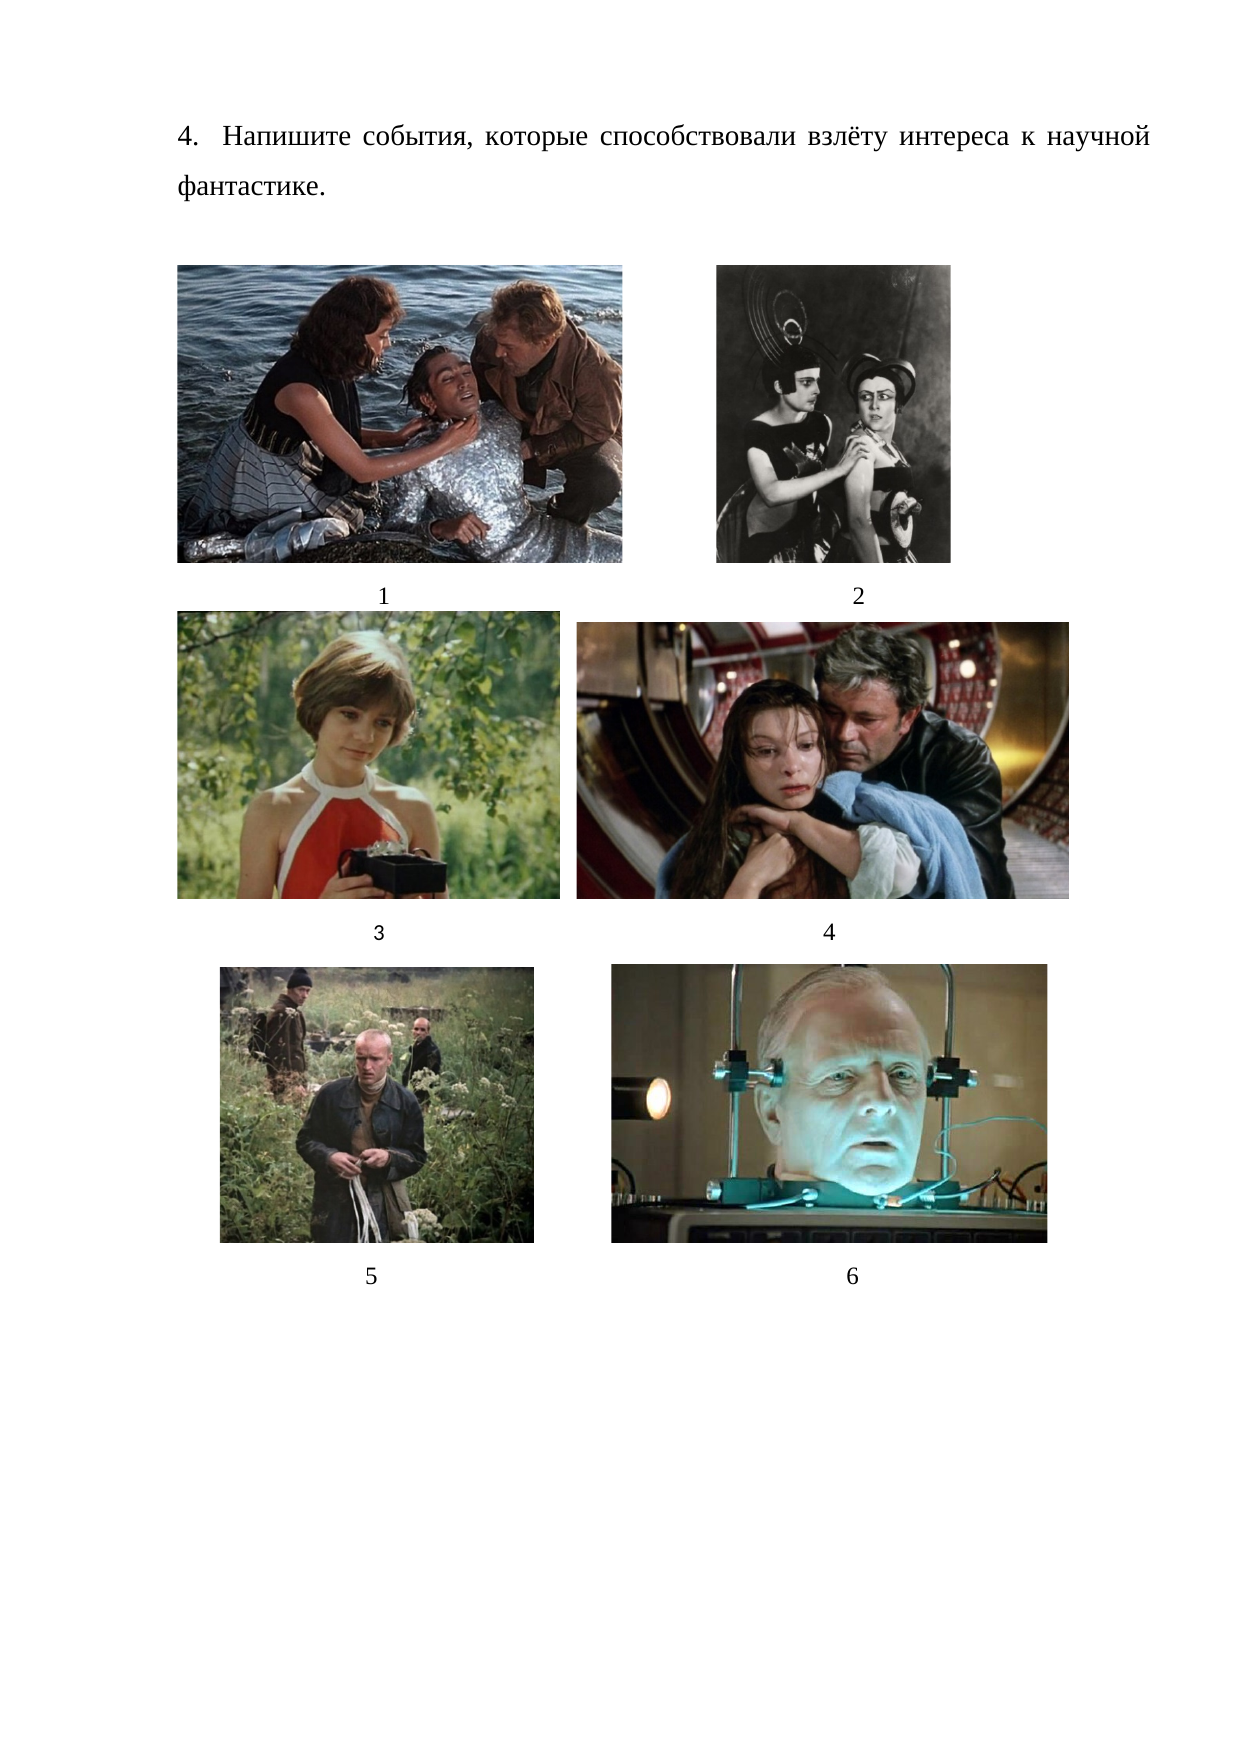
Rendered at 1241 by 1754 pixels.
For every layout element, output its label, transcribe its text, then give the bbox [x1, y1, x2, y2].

list 2 [377, 581, 1152, 610]
picture [576, 622, 1069, 899]
picture [177, 611, 560, 899]
picture [219, 967, 534, 1243]
picture [611, 964, 1048, 1243]
text 3 4 [177, 917, 1152, 946]
picture [716, 265, 951, 563]
text 4. Напишите события, которые способствовали взлёту интереса к научной фантастике. [177, 118, 1152, 202]
picture [177, 265, 623, 563]
text 5 6 [177, 1261, 1152, 1290]
